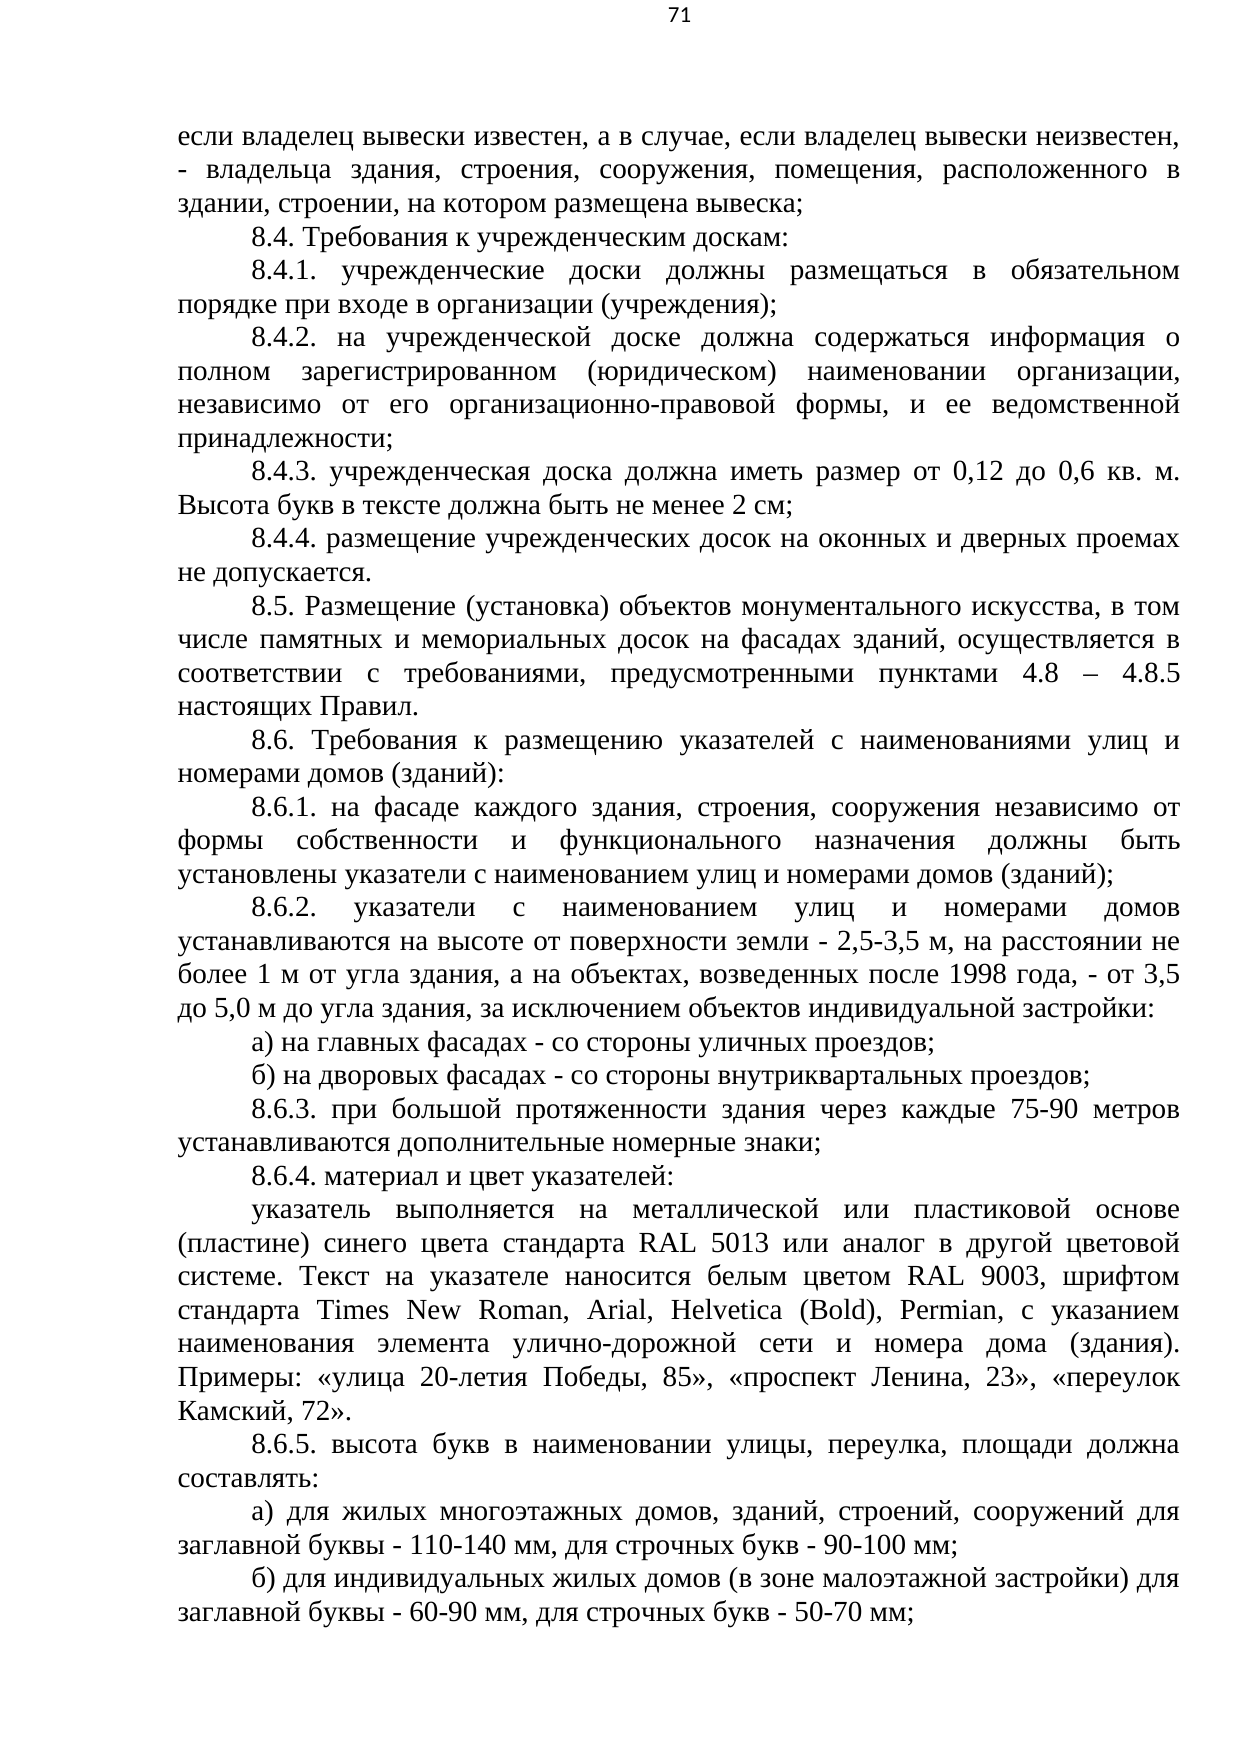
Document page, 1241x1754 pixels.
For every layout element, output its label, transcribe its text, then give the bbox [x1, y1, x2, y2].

text 8.6. Требования к размещению указателей с наименованиями улиц и номерами домов (зданий): [177, 722, 1181, 789]
text б) для индивидуальных жилых домов (в зоне малоэтажной застройки) для заглавной буквы - 60-90 мм, для строчных букв - 50-70 мм; [177, 1560, 1181, 1627]
text 8.6.4. материал и цвет указателей: [177, 1158, 1181, 1191]
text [177, 118, 1181, 219]
text 8.4.2. на учрежденческой доске должна содержаться информация о полном зарегистрированном (юридическом) наименовании организации, независимо от его организационно-правовой формы, и ее ведомственной принадлежности; [177, 319, 1181, 453]
text а) на главных фасадах - со стороны уличных проездов; [177, 1024, 1181, 1057]
text 8.4.3. учрежденческая доска должна иметь размер от 0,12 до 0,6 кв. м. Высота букв в тексте должна быть не менее 2 см; [177, 453, 1181, 521]
text 8.4. Требования к учрежденческим доскам: [177, 219, 1181, 252]
text указатель выполняется на металлической или пластиковой основе (пластине) синего цвета стандарта RAL 5013 или аналог в другой цветовой системе. Текст на указателе наносится белым цветом RAL 9003, шрифтом стандарта Times New Roman, Arial, Helvetica (Bold), Permian, с указанием наименования элемента улично-дорожной сети и номера дома (здания). Примеры: «улица 20-летия Победы, 85», «проспект Ленина, 23», «переулок Камский, 72». [177, 1191, 1181, 1426]
text 8.6.3. при большой протяженности здания через каждые 75-90 метров устанавливаются дополнительные номерные знаки; [177, 1091, 1181, 1158]
text 8.4.1. учрежденческие доски должны размещаться в обязательном порядке при входе в организации (учреждения); [177, 252, 1181, 319]
text 8.5. Размещение (установка) объектов монументального искусства, в том числе памятных и мемориальных досок на фасадах зданий, осуществляется в соответствии с требованиями, предусмотренными пунктами 4.8 – 4.8.5 настоящих Правил. [177, 588, 1181, 722]
text 8.6.1. на фасаде каждого здания, строения, сооружения независимо от формы собственности и функционального назначения должны быть установлены указатели с наименованием улиц и номерами домов (зданий); [177, 789, 1181, 889]
text 8.6.5. высота букв в наименовании улицы, переулка, площади должна составлять: [177, 1426, 1181, 1493]
text 8.4.4. размещение учрежденческих досок на оконных и дверных проемах не допускается. [177, 521, 1181, 588]
text б) на дворовых фасадах - со стороны внутриквартальных проездов; [177, 1057, 1181, 1091]
text а) для жилых многоэтажных домов, зданий, строений, сооружений для заглавной буквы - 110-140 мм, для строчных букв - 90-100 мм; [177, 1493, 1181, 1560]
text 8.6.2. указатели с наименованием улиц и номерами домов устанавливаются на высоте от поверхности земли - 2,5-3,5 м, на расстоянии не более 1 м от угла здания, а на объектах, возведенных после 1998 года, - от 3,5 до 5,0 м до угла здания, за исключением объектов индивидуальной застройки: [177, 889, 1181, 1024]
